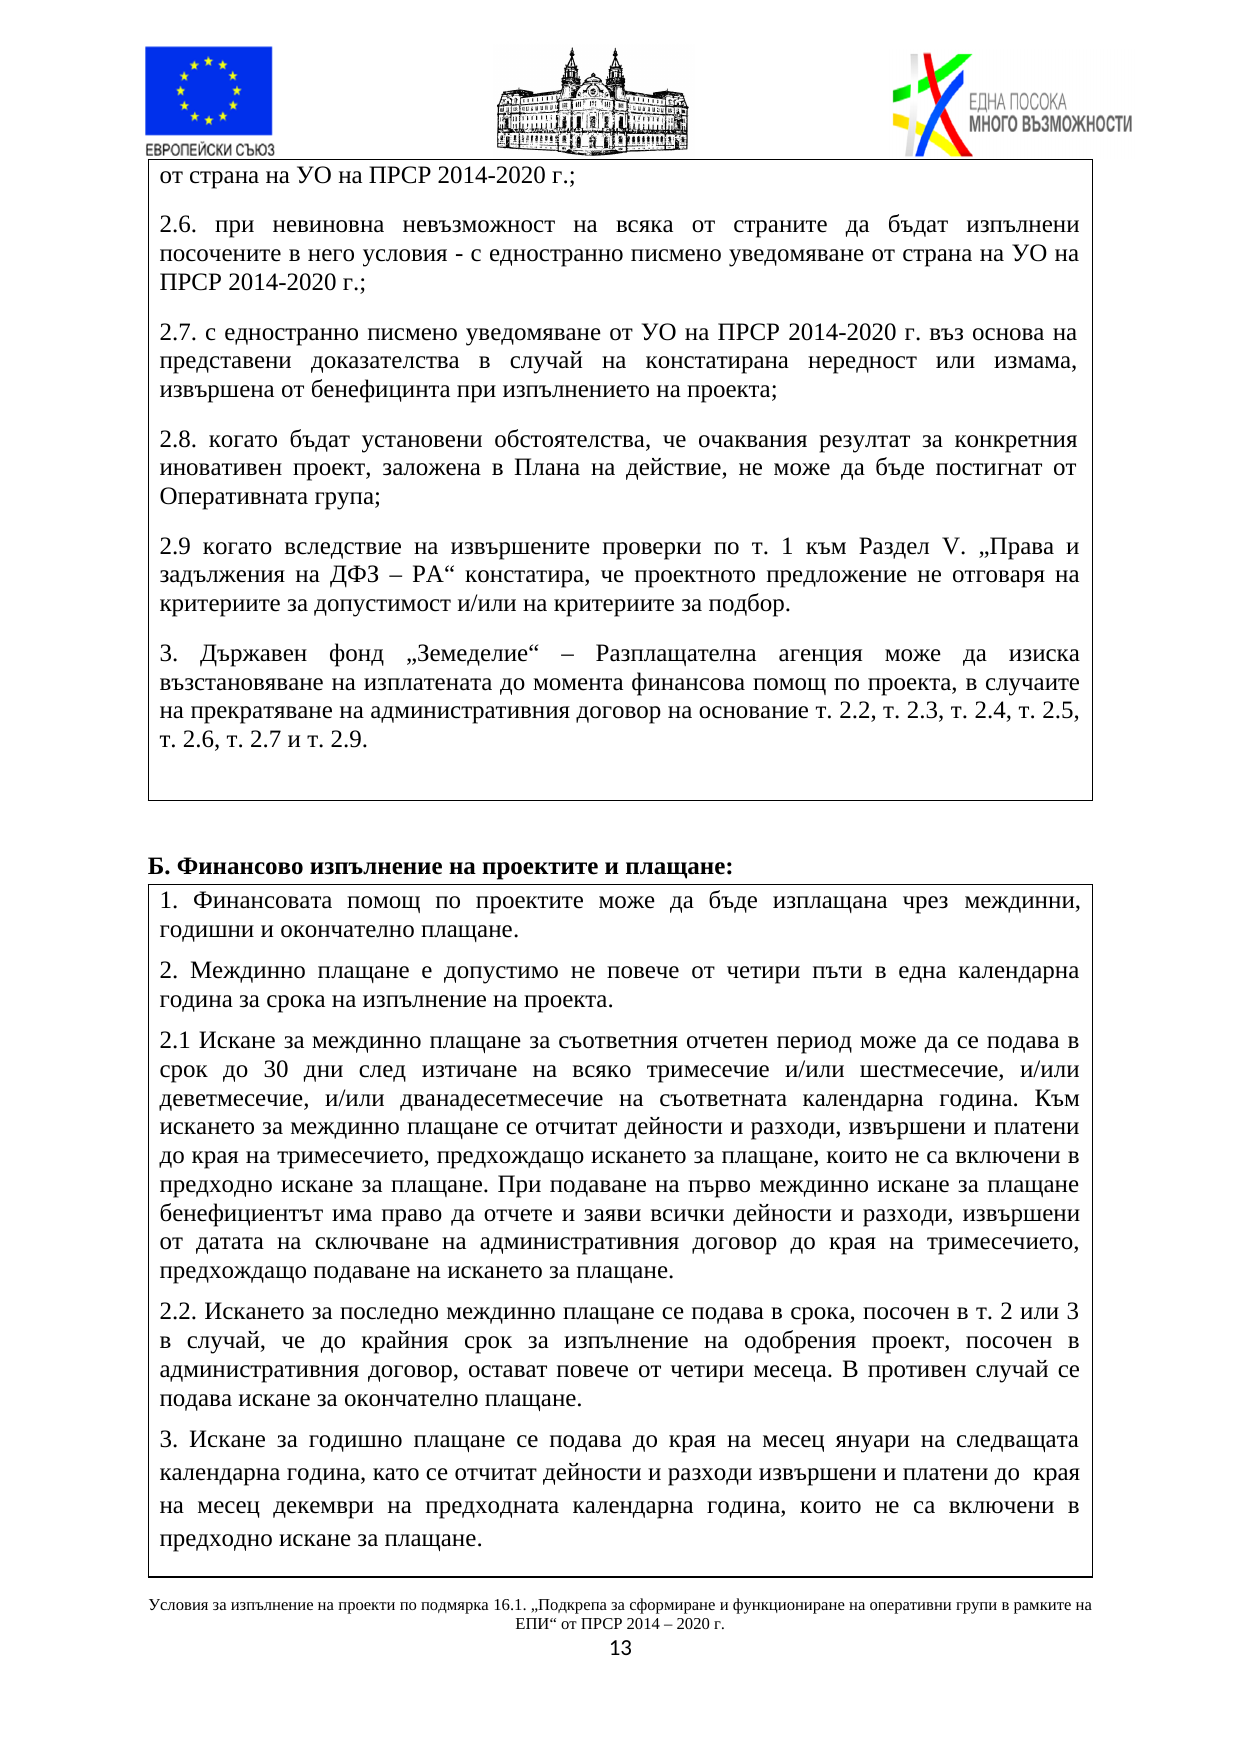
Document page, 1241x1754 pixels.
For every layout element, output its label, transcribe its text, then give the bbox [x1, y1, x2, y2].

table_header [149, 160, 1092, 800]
picture [145, 45, 275, 159]
subtitle Б. Финансово изпълнение на проектите и плащане: [148, 851, 1093, 880]
picture [492, 44, 696, 159]
picture [886, 49, 1135, 159]
